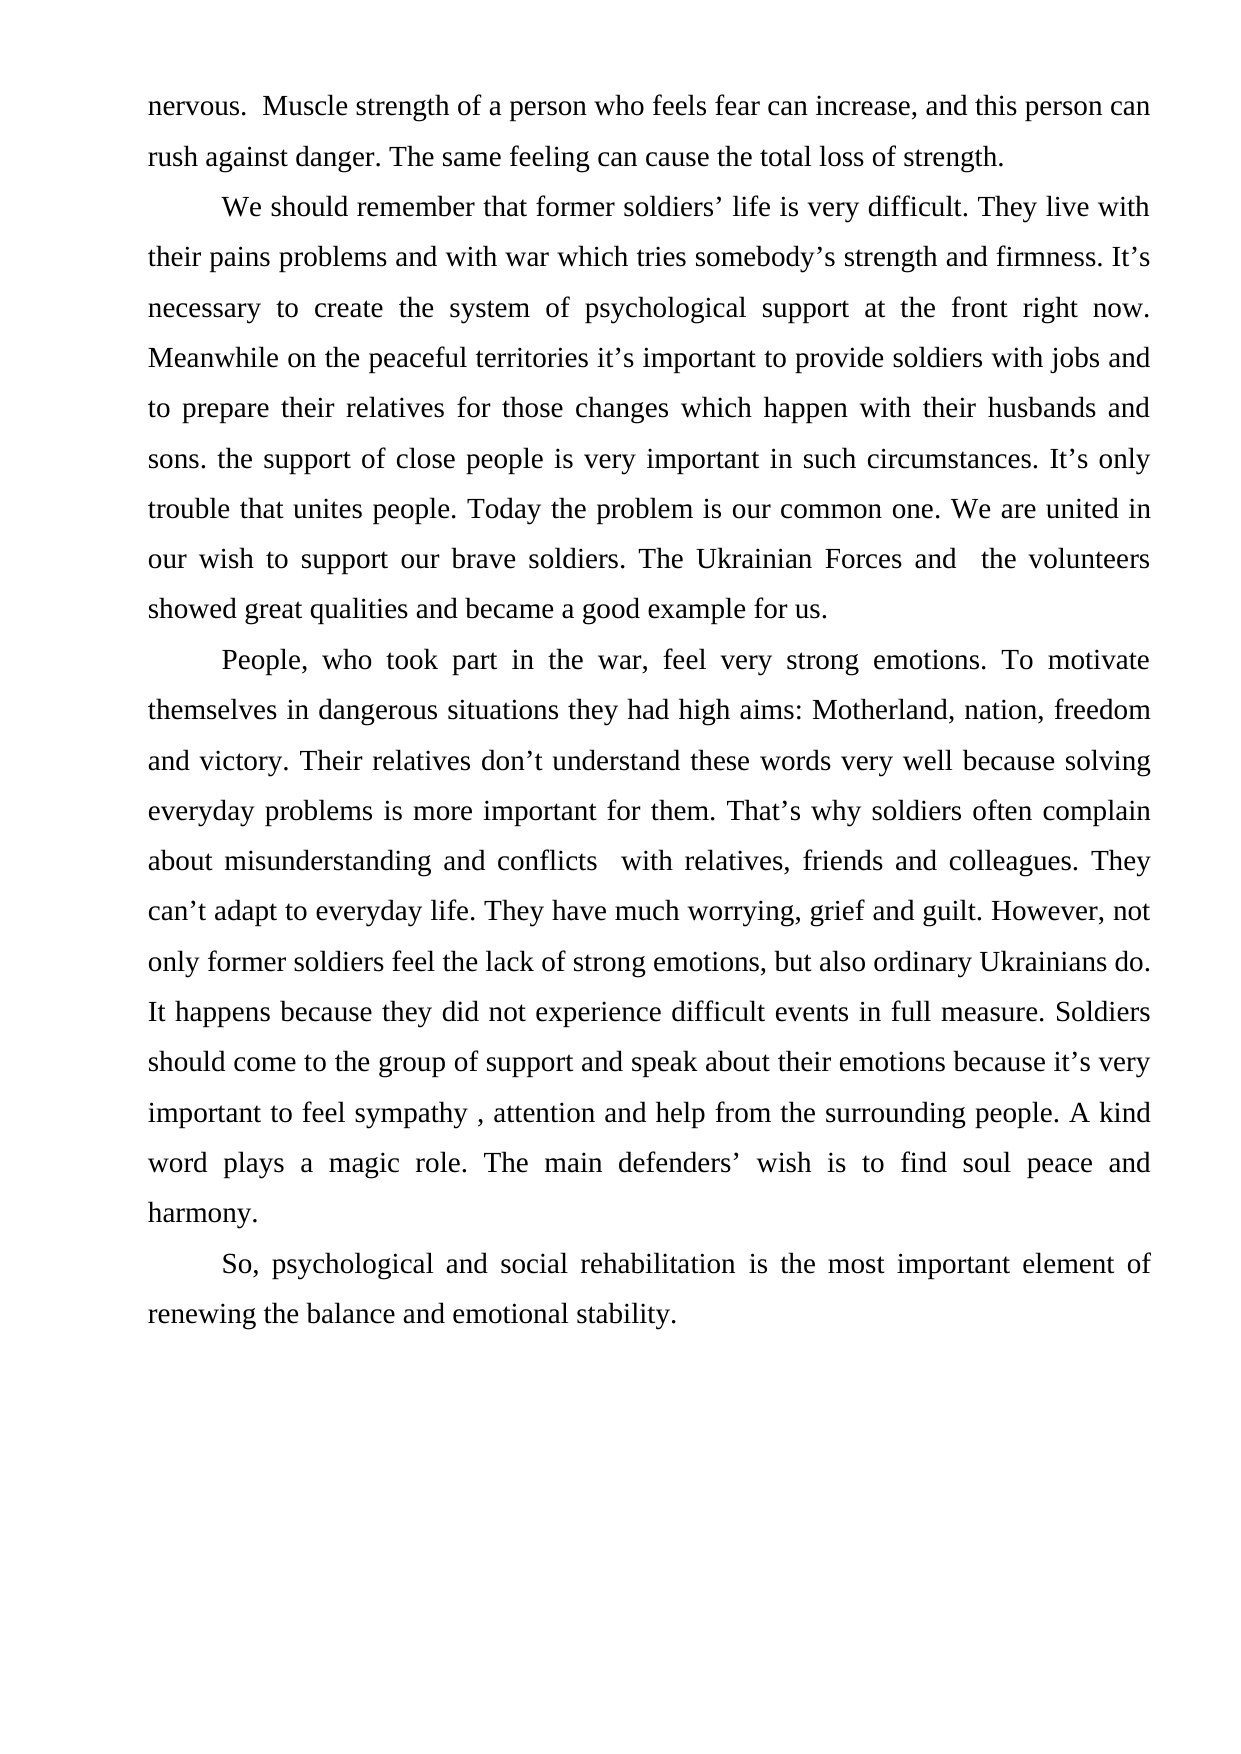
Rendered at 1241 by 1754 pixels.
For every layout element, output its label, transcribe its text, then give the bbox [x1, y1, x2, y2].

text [148, 88, 1152, 172]
text People, who took part in the war, feel very strong emotions. To motivate themselves in dangerous situations they had high aims: Motherland, nation, freedom and victory. Their relatives don’t understand these words very well because solving everyday problems is more important for them. That’s why soldiers often complain about misunderstanding and conflicts with relatives, friends and colleagues. They can’t adapt to everyday life. They have much worrying, grief and guilt. However, not only former soldiers feel the lack of strong emotions, but also ordinary Ukrainians do. It happens because they did not experience difficult events in full measure. Soldiers should come to the group of support and speak about their emotions because it’s very important to feel sympathy , attention and help from the surrounding people. A kind word plays a magic role. The main defenders’ wish is to find soul peace and harmony. [148, 642, 1152, 1229]
text We should remember that former soldiers’ life is very difficult. They live with their pains problems and with war which tries somebody’s strength and firmness. It’s necessary to create the system of psychological support at the front right now. Meanwhile on the peaceful territories it’s important to provide soldiers with jobs and to prepare their relatives for those changes which happen with their husbands and sons. the support of close people is very important in such circumstances. It’s only trouble that unites people. Today the problem is our common one. We are united in our wish to support our brave soldiers. The Ukrainian Forces and the volunteers showed great qualities and became a good example for us. [148, 189, 1152, 625]
text So, psychological and social rehabilitation is the most important element of renewing the balance and emotional stability. [148, 1246, 1152, 1329]
